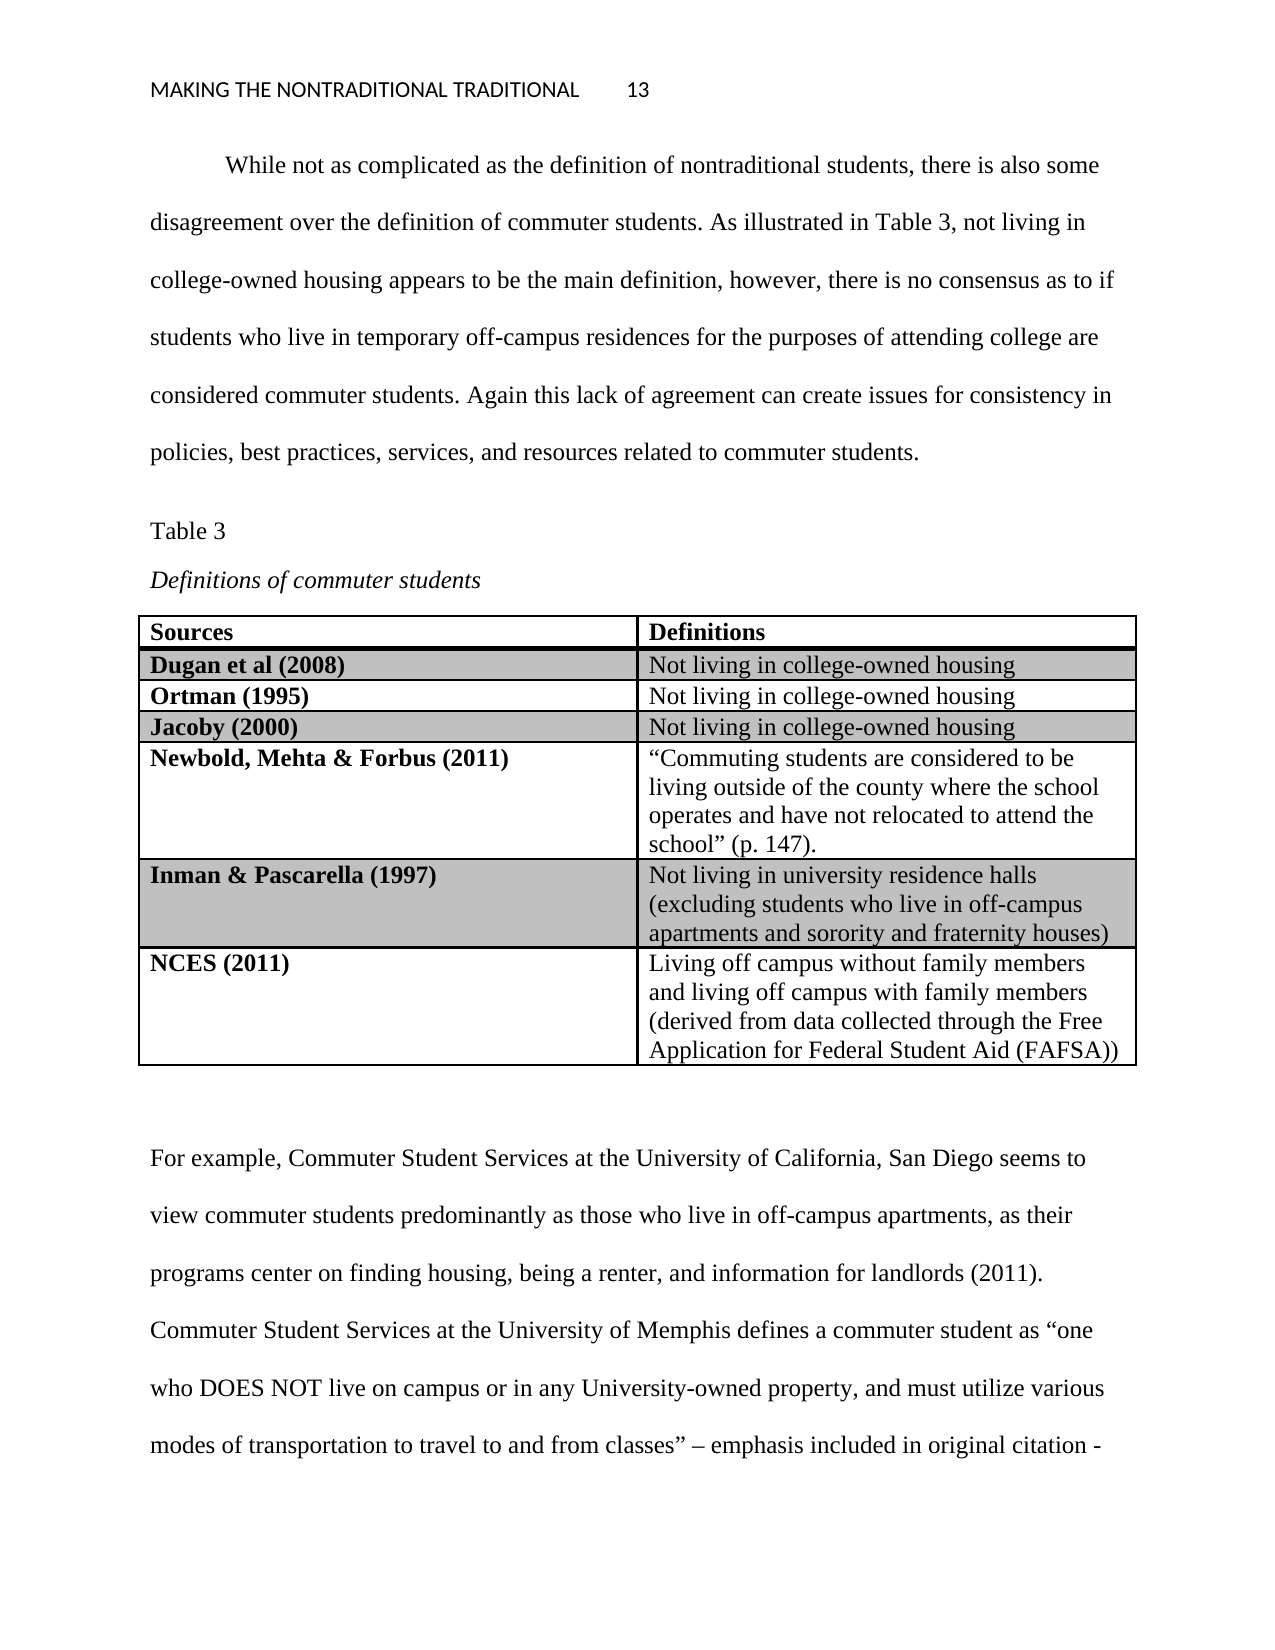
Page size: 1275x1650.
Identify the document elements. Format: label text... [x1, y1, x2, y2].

table_cell Jacoby (2000) [140, 712, 636, 741]
table_cell “Commuting students are considered to be living outside of the county where the school operates and have not relocated to attend the school” (p. 147). [639, 743, 1135, 858]
table_cell Not living in college-owned housing [639, 651, 1135, 679]
text Table 3 [150, 516, 1125, 544]
table_cell Inman & Pascarella (1997) [140, 860, 636, 946]
text While not as complicated as the definition of nontraditional students, there is also some disagreement over the definition of commuter students. As illustrated in Table 3, not living in college-owned housing appears to be the main definition, however, there is no consensus as to if students who live in temporary off-campus residences for the purposes of attending college are considered commuter students. Again this lack of agreement can create issues for consistency in policies, best practices, services, and resources related to commuter students. [150, 150, 1125, 466]
table_header Definitions [639, 617, 1135, 646]
table_cell Newbold, Mehta & Forbus (2011) [140, 743, 636, 858]
text Definitions of commuter students [150, 565, 1125, 594]
table_cell NCES (2011) [140, 949, 636, 1063]
table_cell Living off campus without family members and living off campus with family members (derived from data collected through the Free Application for Federal Student Aid (FAFSA)) [639, 949, 1135, 1063]
table_cell Dugan et al (2008) [140, 651, 636, 679]
table_cell Not living in college-owned housing [639, 712, 1135, 741]
table_cell Not living in college-owned housing [639, 681, 1135, 710]
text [150, 1143, 1125, 1459]
table_cell Not living in university residence halls (excluding students who live in off-campus apartments and sorority and fraternity houses) [639, 860, 1135, 946]
table_header Sources [140, 617, 636, 646]
table_cell Ortman (1995) [140, 681, 636, 710]
